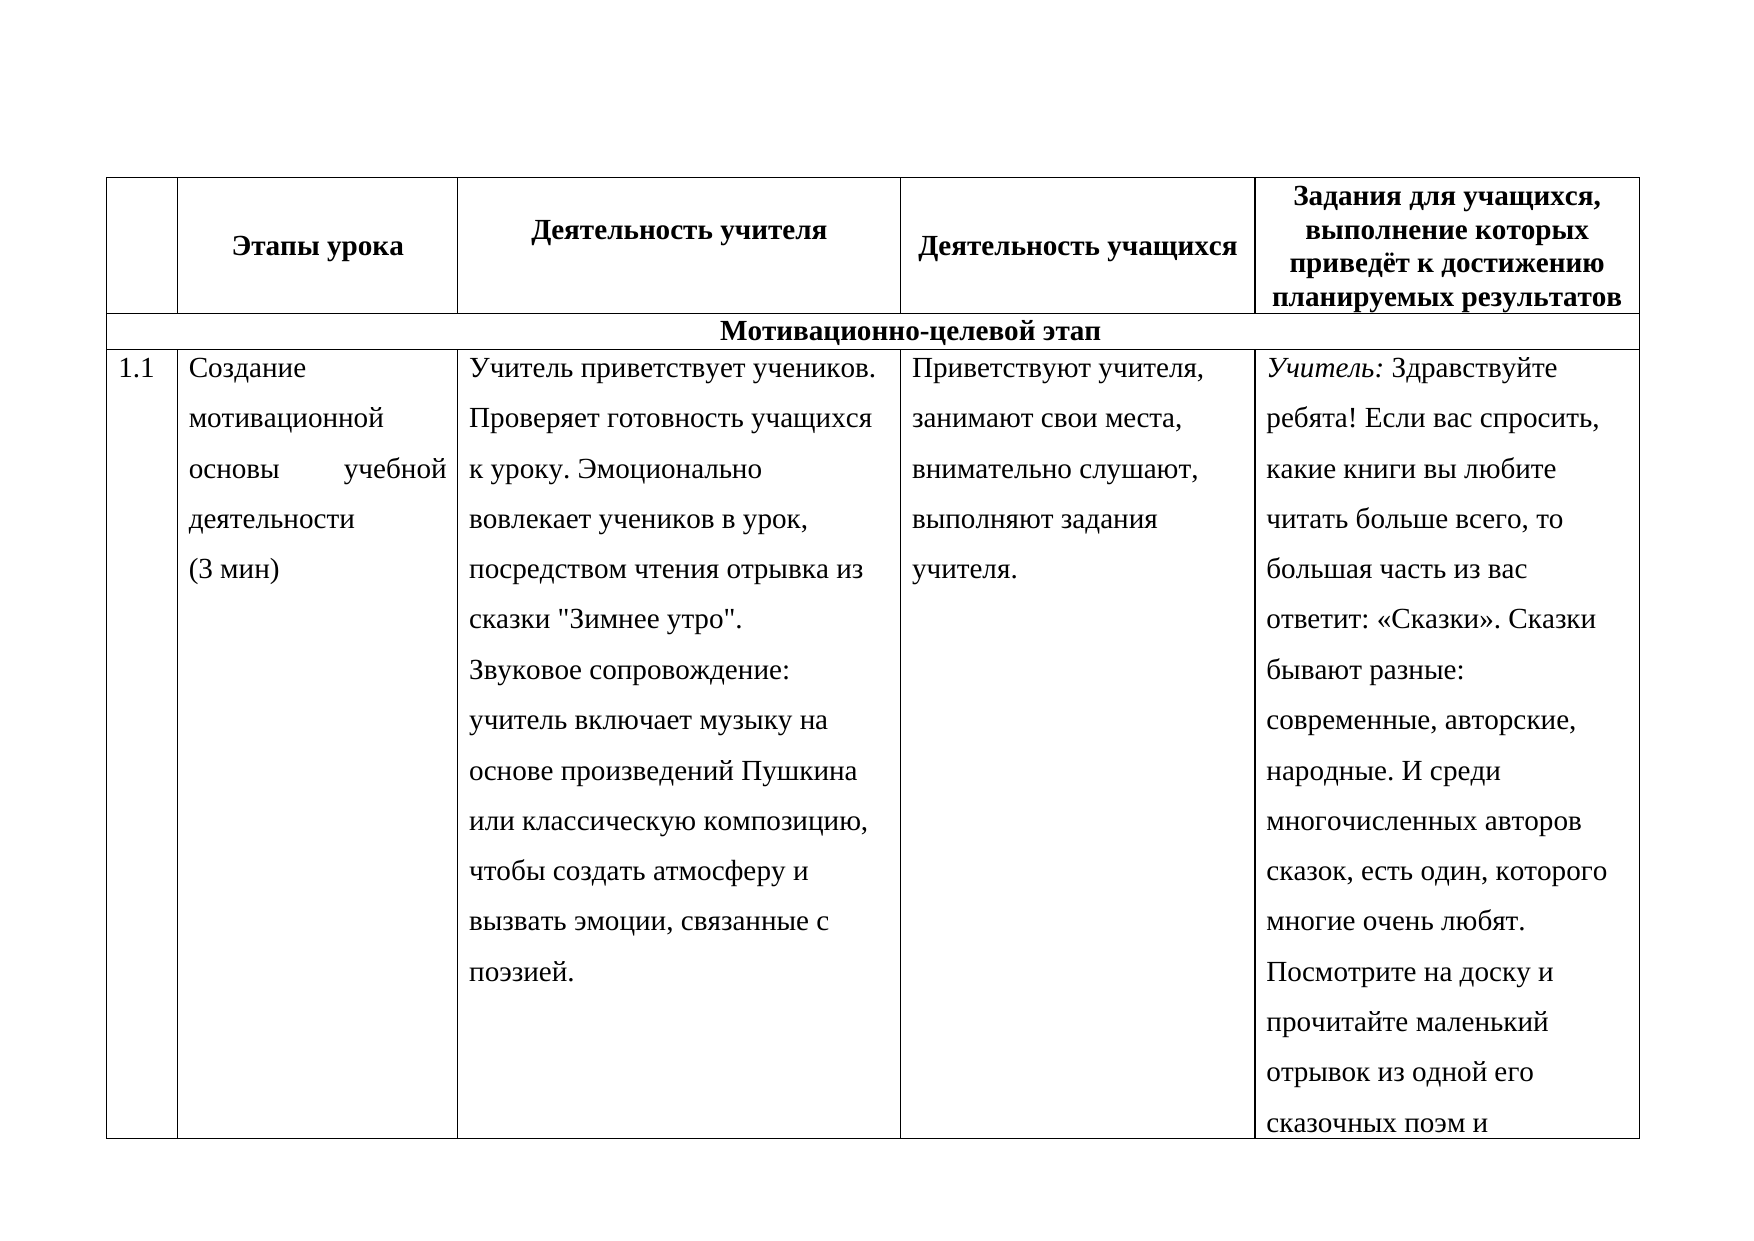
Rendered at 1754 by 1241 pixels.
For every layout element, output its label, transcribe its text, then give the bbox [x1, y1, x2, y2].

table_header Задания для учащихся, выполнение которых приведёт к достижению планируемых результатов [1256, 178, 1639, 312]
table_header Деятельность учителя [458, 178, 900, 312]
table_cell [458, 350, 900, 1138]
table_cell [178, 350, 457, 1138]
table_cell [901, 350, 1254, 1138]
table_header Этапы урока [178, 178, 457, 312]
table_header [107, 178, 177, 312]
table_header Деятельность учащихся [901, 178, 1254, 312]
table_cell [1256, 350, 1639, 1138]
table_cell 1.1 [107, 350, 177, 1138]
table_cell Мотивационно-целевой этап [107, 314, 1639, 349]
